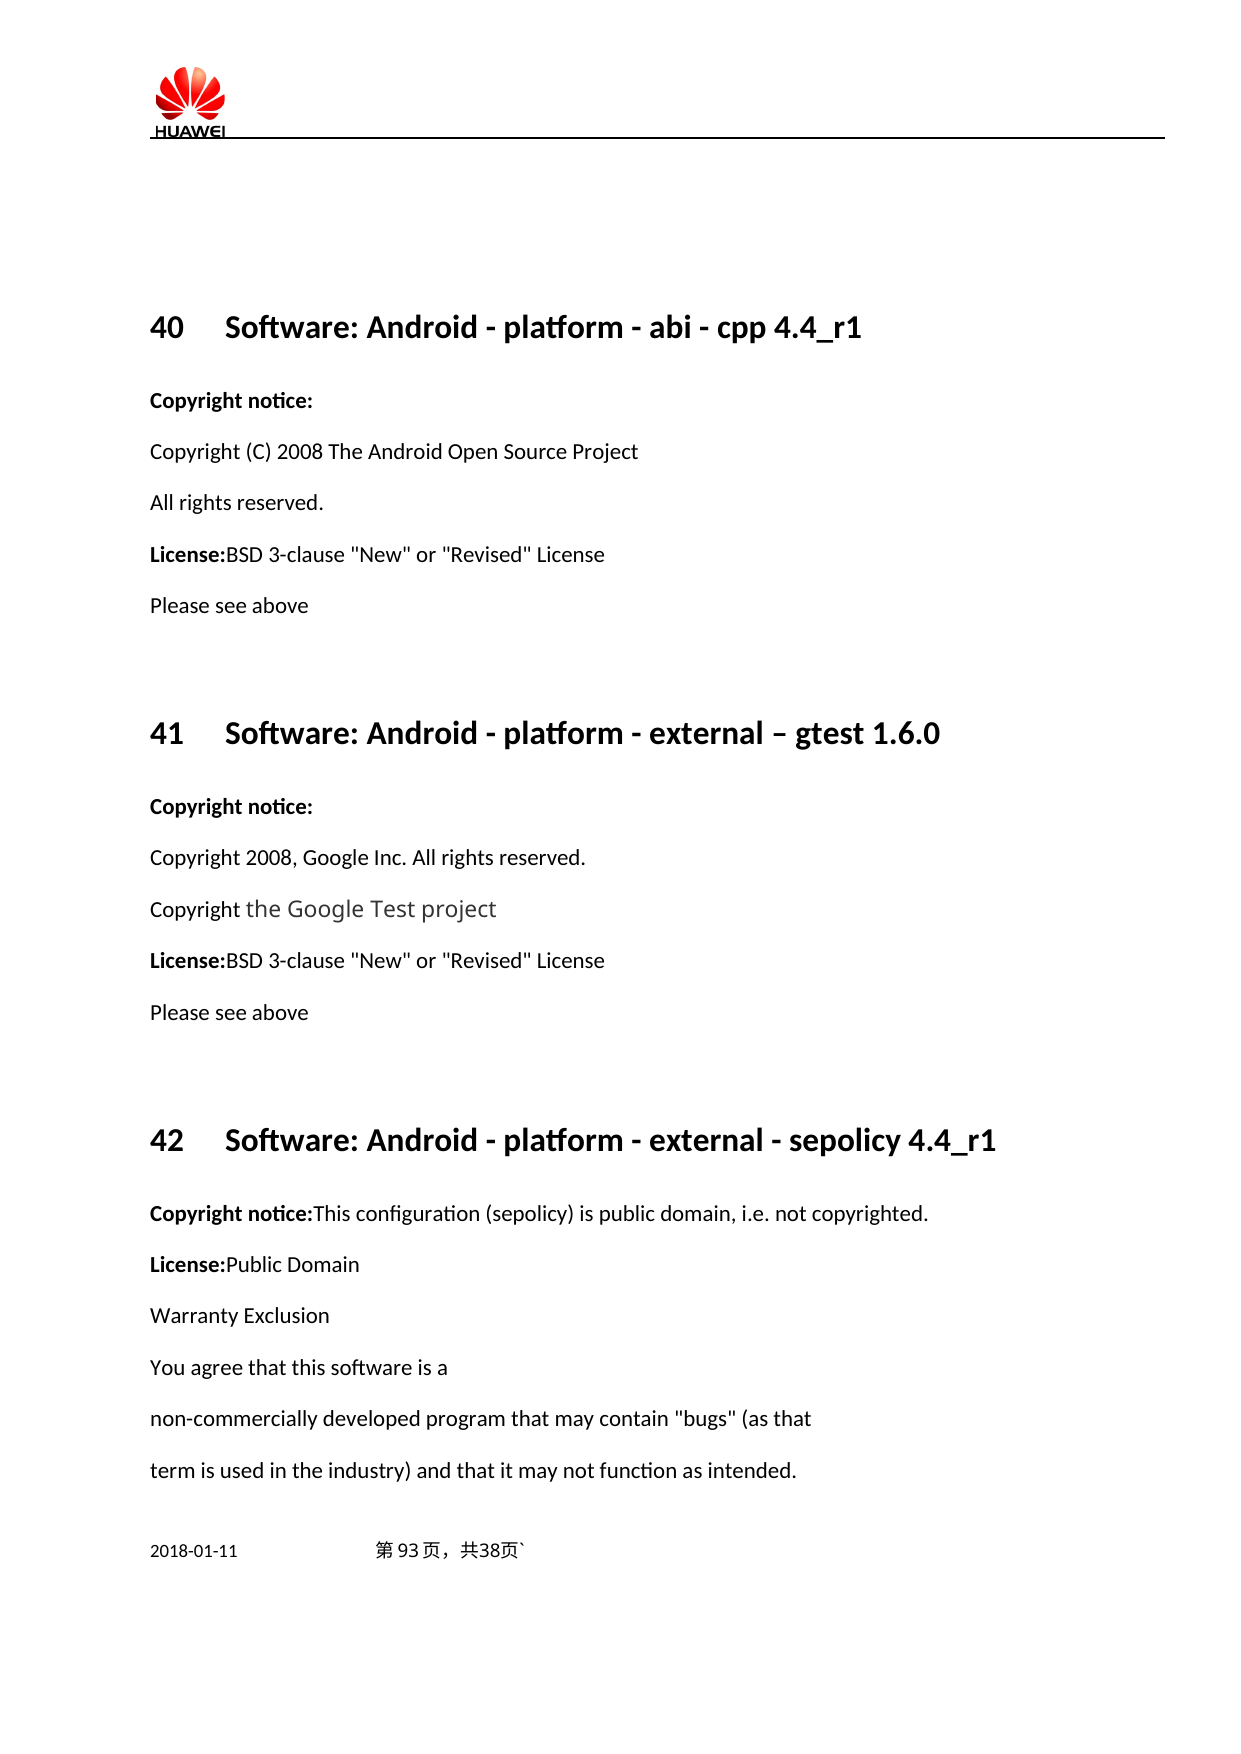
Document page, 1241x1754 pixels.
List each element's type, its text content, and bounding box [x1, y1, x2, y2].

text Copyright notice: [150, 383, 1090, 416]
text License:Public Domain [150, 1248, 1090, 1281]
text All rights reserved. [150, 486, 1090, 519]
text License:BSD 3-clause "New" or "Revised" License [150, 538, 1090, 570]
text License:BSD 3-clause "New" or "Revised" License [150, 944, 1090, 977]
picture [156, 67, 225, 137]
subtitle Software: Android - platform - external – gtest 1.6.0 [150, 700, 1090, 765]
text non-commercially developed program that may contain "bugs" (as that [150, 1402, 1090, 1435]
text term is used in the industry) and that it may not function as intended. [150, 1453, 1090, 1486]
text Please see above [150, 996, 1090, 1028]
text Warranty Exclusion [150, 1299, 1090, 1332]
subtitle Software: Android - platform - abi - cpp 4.4_r1 [150, 293, 1090, 358]
text Copyright 2008, Google Inc. All rights reserved. [150, 841, 1090, 874]
text Copyright the Google Test project [150, 893, 1090, 925]
text Copyright notice:This configuration (sepolicy) is public domain, i.e. not copyrighted. [150, 1197, 1090, 1229]
text Copyright (C) 2008 The Android Open Source Project [150, 435, 1090, 467]
text Please see above [150, 589, 1090, 621]
text You agree that this software is a [150, 1351, 1090, 1383]
subtitle Software: Android - platform - external - sepolicy 4.4_r1 [150, 1107, 1090, 1172]
text Copyright notice: [150, 790, 1090, 822]
